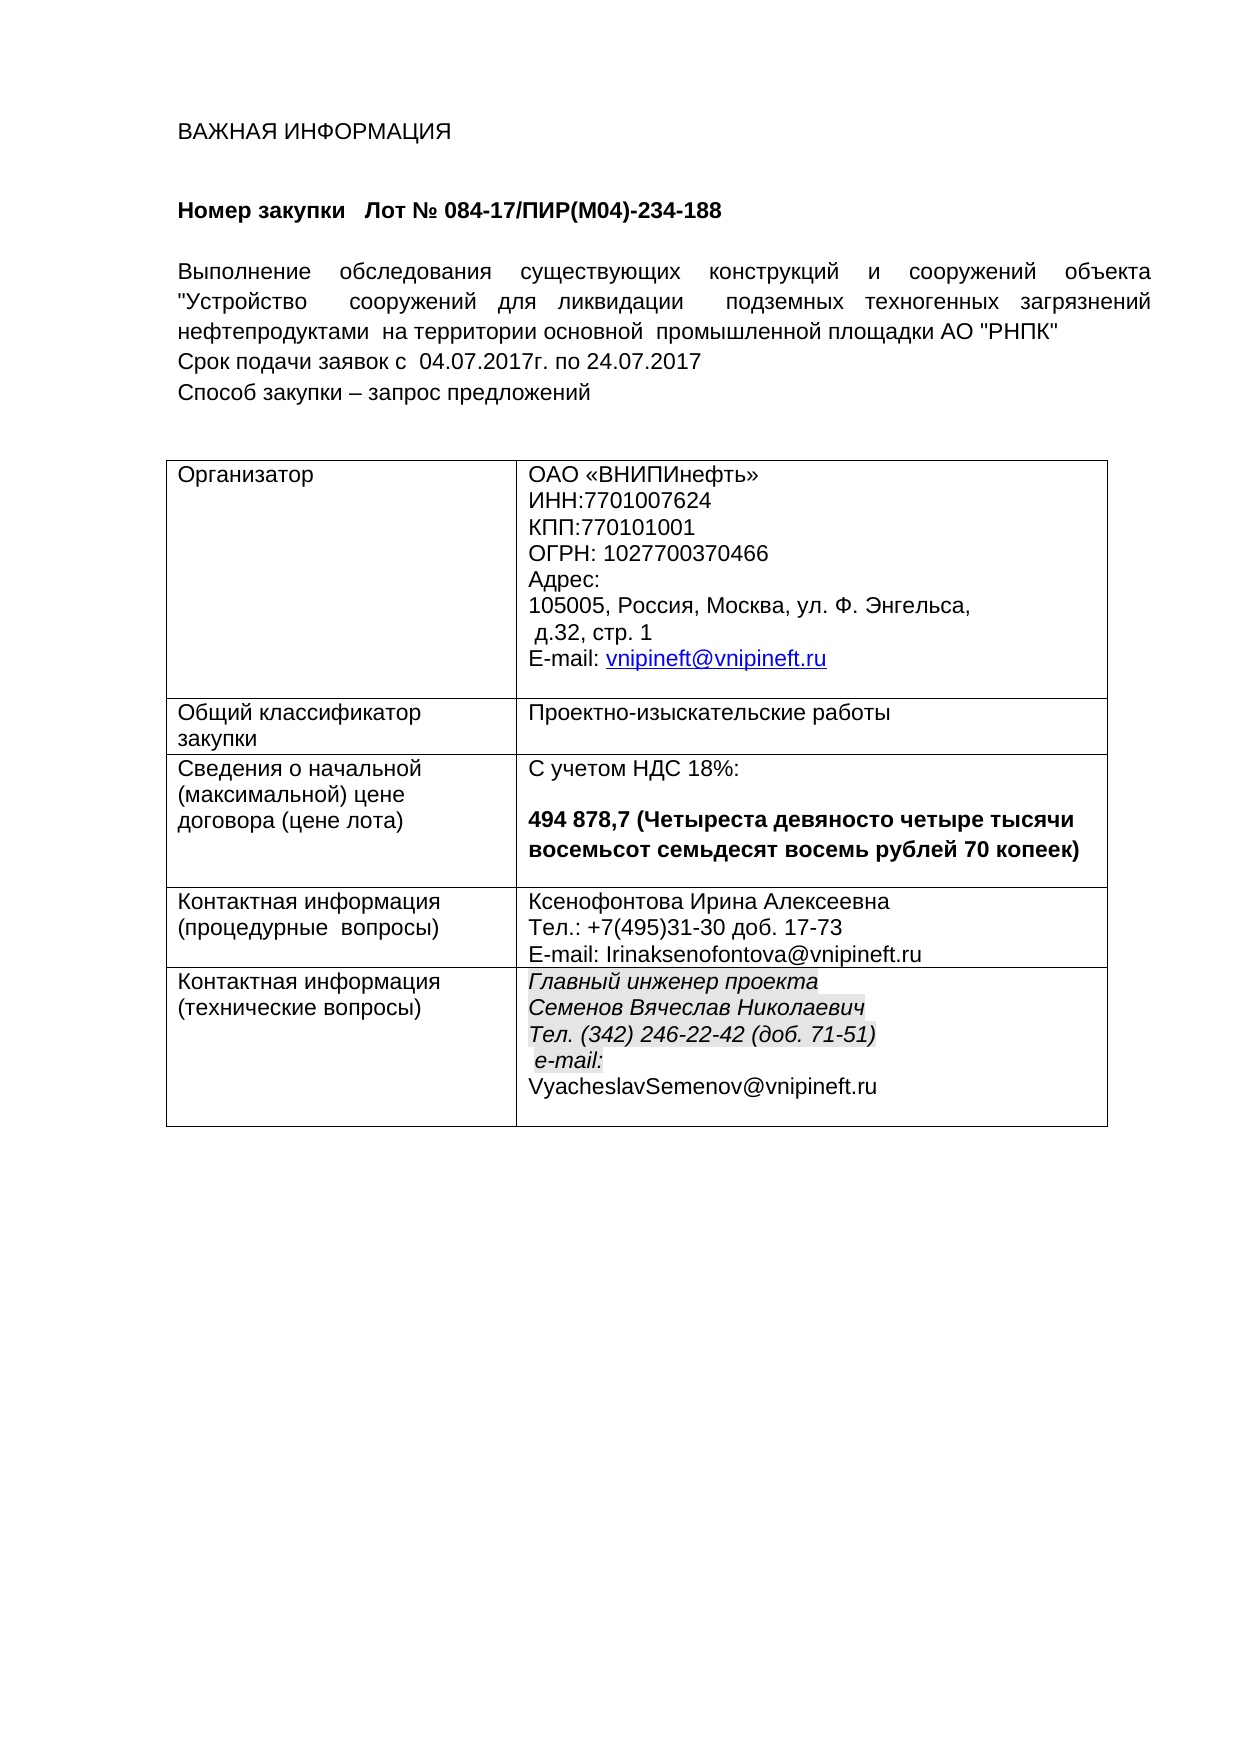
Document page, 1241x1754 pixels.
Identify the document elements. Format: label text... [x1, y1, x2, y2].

text Выполнение обследования существующих конструкций и сооружений объекта "Устройство сооружений для ликвидации подземных техногенных загрязнений нефтепродуктами на территории основной промышленной площадки АО "РНПК" [177, 258, 1152, 344]
text Способ закупки – запрос предложений [177, 378, 1152, 405]
table_cell Проектно-изыскательские работы [517, 699, 1107, 753]
text Срок подачи заявок с 04.07.2017г. по 24.07.2017 [177, 348, 1152, 374]
text ВАЖНАЯ ИНФОРМАЦИЯ [177, 118, 1152, 144]
text Номер закупки Лот № 084-17/ПИР(М04)-234-188 [177, 197, 1152, 223]
table_cell С учетом НДС 18%: 494 878,7 (Четыреста девяносто четыре тысячи восемьсот семьдесят восемь рублей 70 копеек) [517, 755, 1107, 887]
table_cell Контактная информация (процедурные вопросы) [167, 888, 516, 967]
table_cell Общий классификатор закупки [167, 699, 516, 753]
table_cell Ксенофонтова Ирина Алексеевна Тел.: +7(495)31-30 доб. 17-73 E-mail: Irinaksenofontova@vnipineft.ru [517, 888, 1107, 967]
table_cell Главный инженер проекта Семенов Вячеслав Николаевич Тел. (342) 246-22-42 (доб. 71-51) e-mail: VyacheslavSemenov@vnipineft.ru [517, 968, 1107, 1126]
table_cell Сведения о начальной (максимальной) цене договора (цене лота) [167, 755, 516, 887]
table_cell Контактная информация (технические вопросы) [167, 968, 516, 1126]
table_header Организатор [167, 461, 516, 698]
table_header ОАО «ВНИПИнефть» ИНН:7701007624 КПП:770101001 ОГРН: 1027700370466 Адрес: 105005, Россия, Москва, ул. Ф. Энгельса, д.32, стр. 1 Е-mail: vnipineft@vnipineft.ru [517, 461, 1107, 698]
